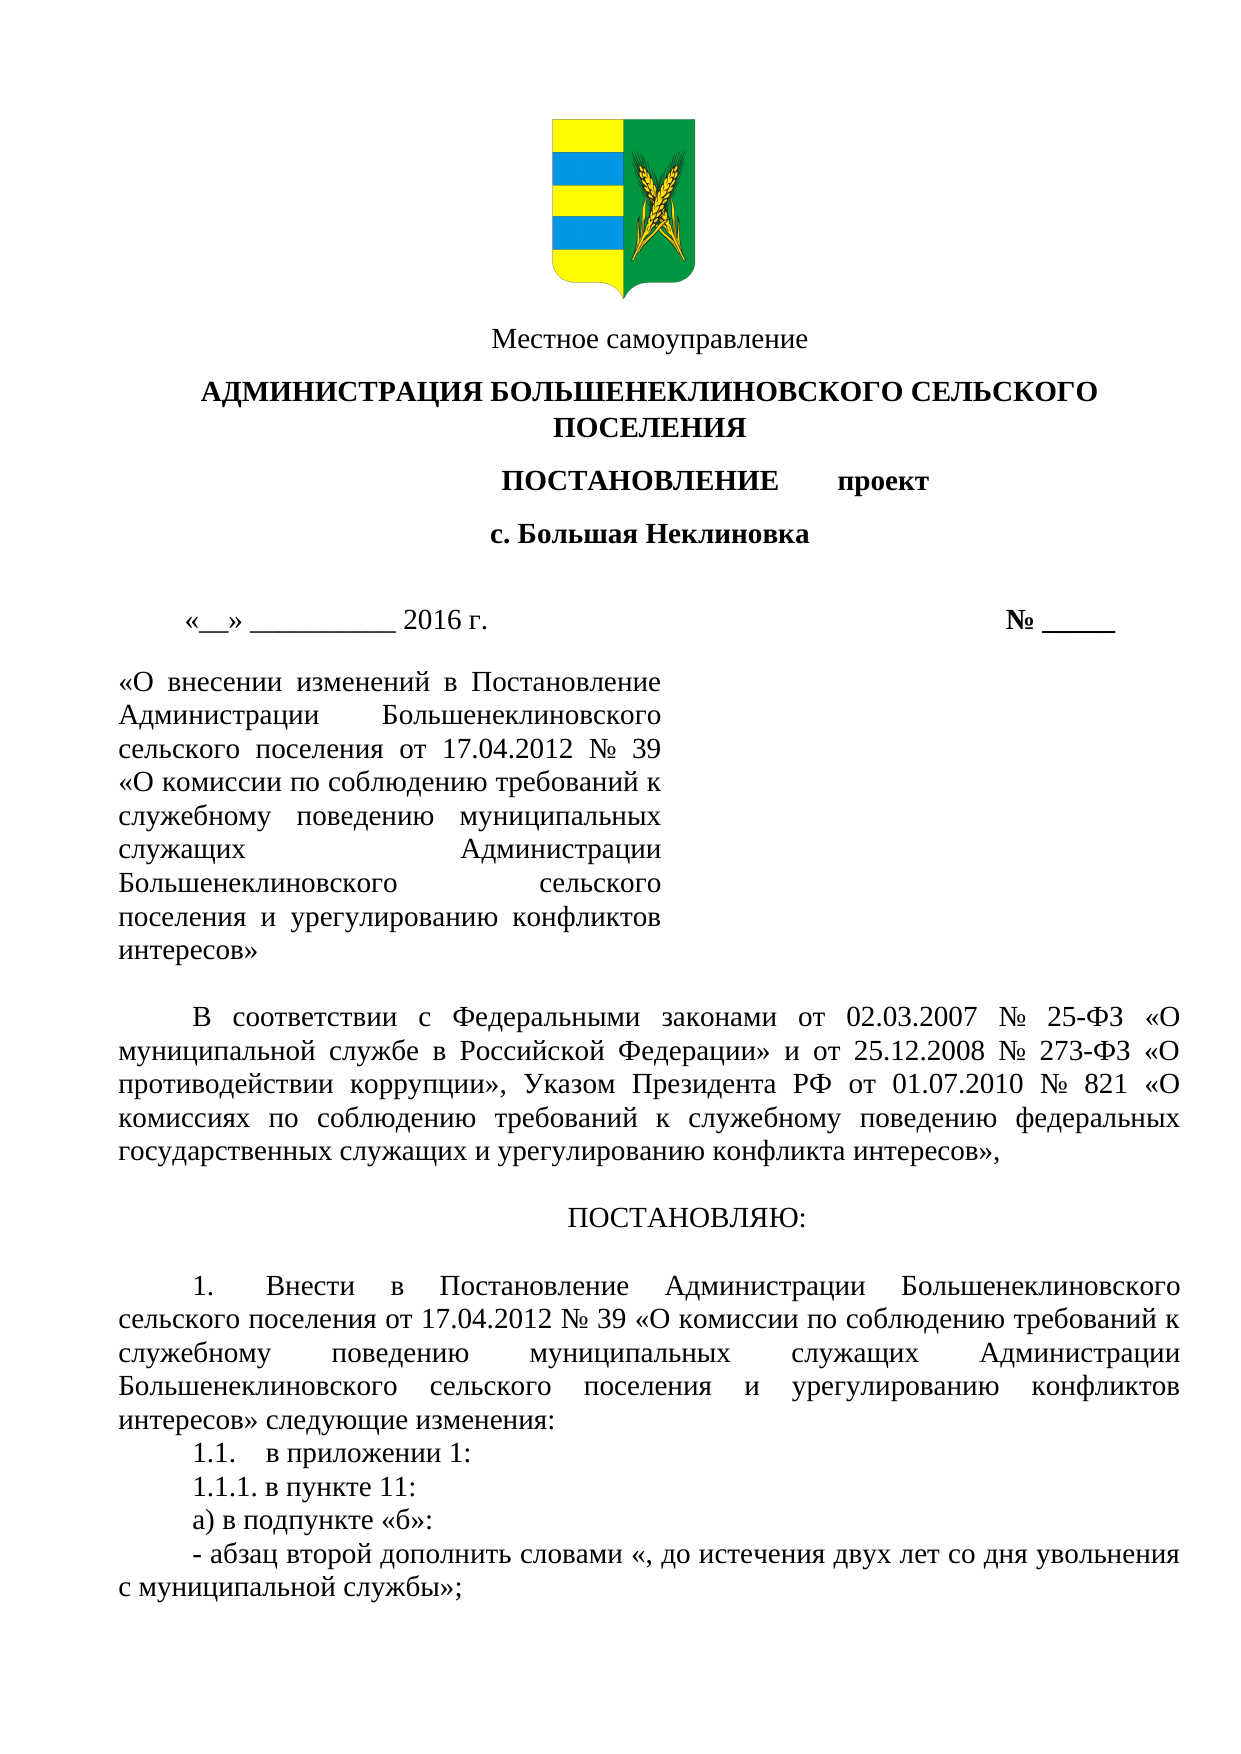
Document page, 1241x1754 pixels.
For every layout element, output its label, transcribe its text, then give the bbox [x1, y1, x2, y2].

list - абзац второй дополнить словами «, до истечения двух лет со дня увольнения с муниципальной службы»; [118, 1536, 1181, 1603]
text «О внесении изменений в Постановление Администрации Большенеклиновского сельского поселения от 17.04.2012 № 39 «О комиссии по соблюдению требований к служебному поведению муниципальных служащих Администрации Большенеклиновского сельского поселения и урегулированию конфликтов интересов» [118, 664, 662, 966]
text с. Большая Неклиновка [118, 516, 1181, 549]
text АДМИНИСТРАЦИЯ БОЛЬШЕНЕКЛИНОВСКОГО СЕЛЬСКОГО ПОСЕЛЕНИЯ [118, 374, 1181, 444]
list Внести в Постановление Администрации Большенеклиновского сельского поселения от 17.04.2012 № 39 «О комиссии по соблюдению требований к служебному поведению муниципальных служащих Администрации Большенеклиновского сельского поселения и урегулированию конфликтов интересов» следующие изменения: [118, 1268, 1181, 1435]
list а) в подпункте «б»: [118, 1502, 1181, 1536]
list в приложении 1: [118, 1435, 1181, 1469]
text ПОСТАНОВЛЕНИЕ проект [118, 463, 1181, 497]
picture [543, 118, 706, 303]
text Местное самоуправление [118, 321, 1181, 355]
text В соответствии с Федеральными законами от 02.03.2007 № 25-ФЗ «О муниципальной службе в Российской Федерации» и от 25.12.2008 № 273-ФЗ «О противодействии коррупции», Указом Президента РФ от 01.07.2010 № 821 «О комиссиях по соблюдению требований к служебному поведению федеральных государственных служащих и урегулированию конфликта интересов», [118, 999, 1181, 1167]
text ПОСТАНОВЛЯЮ: [118, 1201, 1181, 1234]
list 1.1.1. в пункте 11: [118, 1469, 1181, 1502]
text «__» __________ . № _____ [118, 602, 1181, 636]
